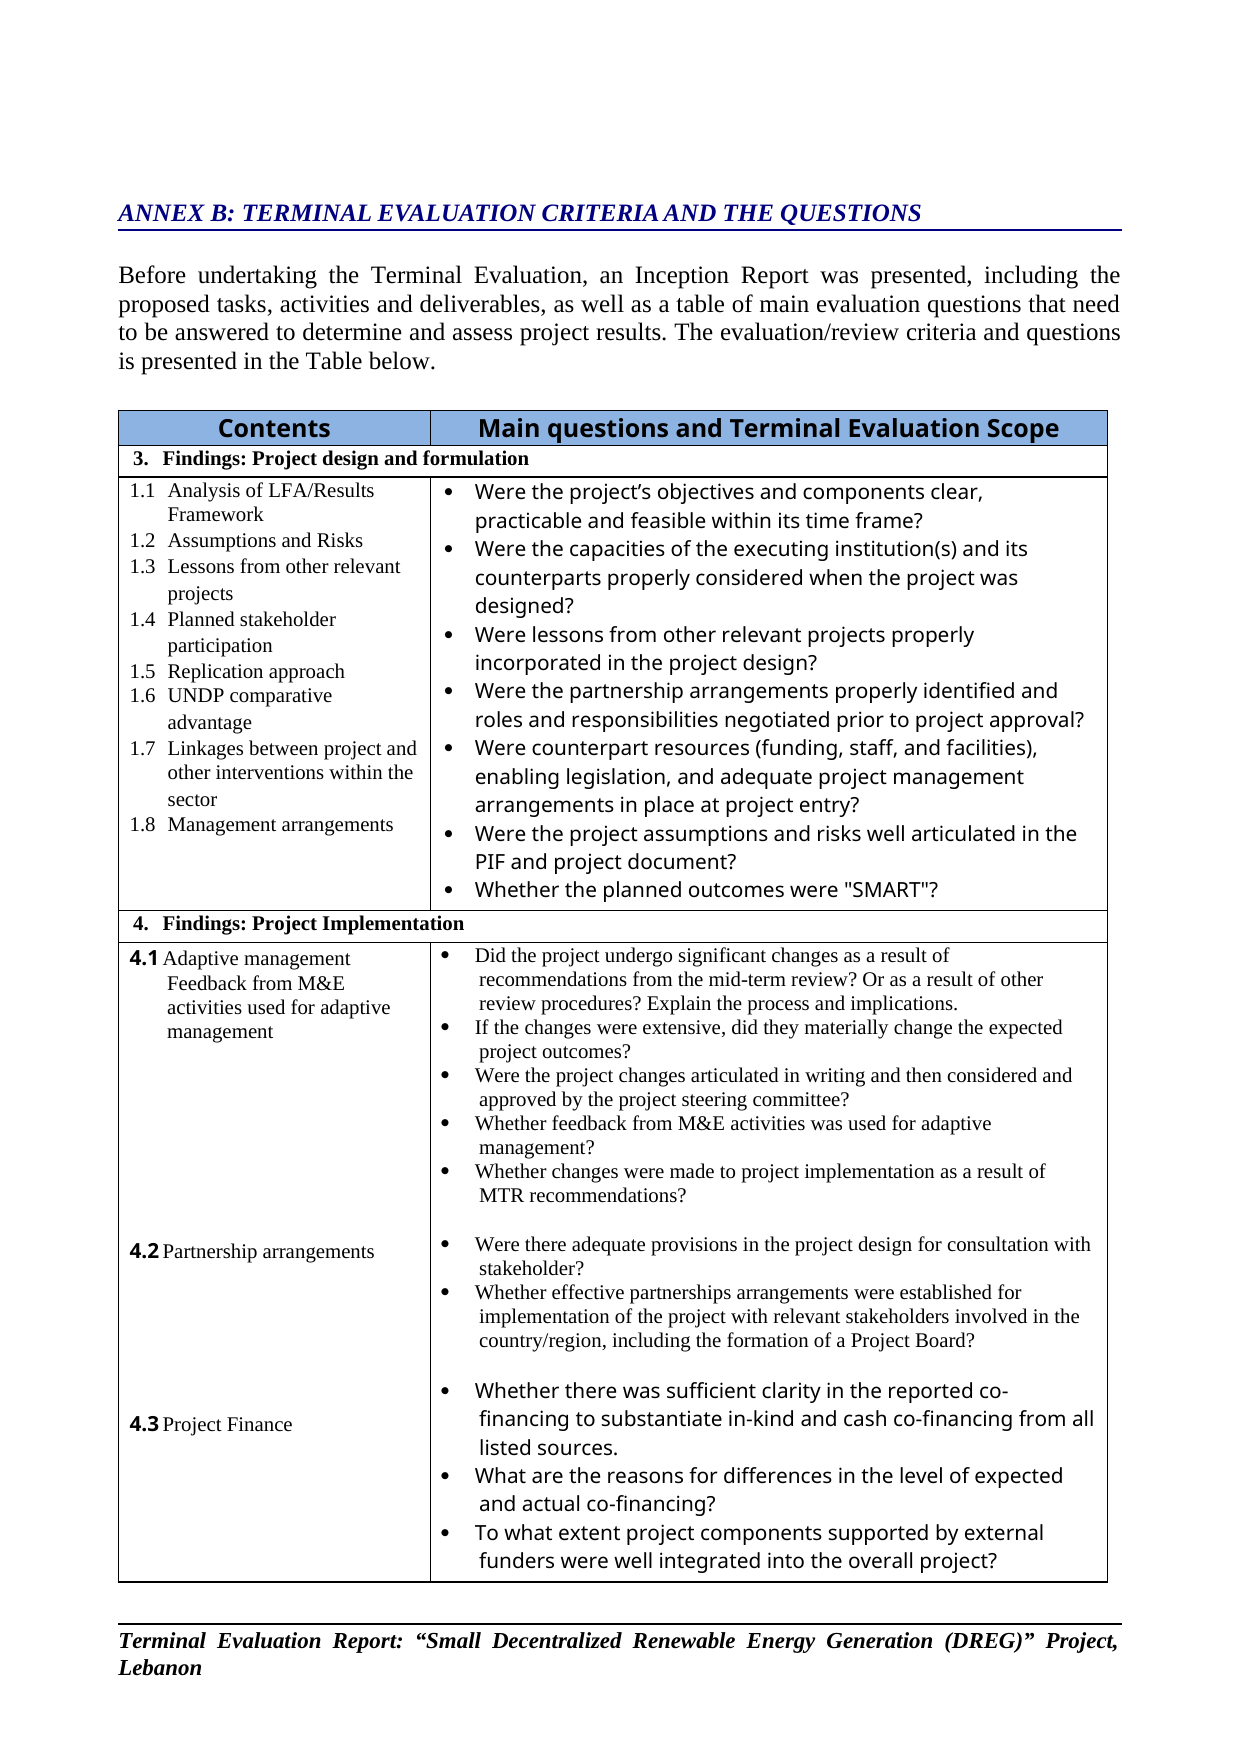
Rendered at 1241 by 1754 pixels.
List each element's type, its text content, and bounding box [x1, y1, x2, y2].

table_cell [431, 943, 1107, 1581]
subtitle Annex B: terminal evaluation criteria and the questions [118, 198, 1122, 229]
table_cell Findings: Project design and formulation [119, 446, 1107, 476]
table_cell Were the project’s objectives and components clear, practicable and feasible within its time frame? Were the capacities of the executing institution(s) and its counterparts properly considered when the project was designed? Were lessons from other relevant projects properly incorporated in the project design? Were the partnership arrangements properly identified and roles and responsibilities negotiated prior to project approval? Were counterpart resources (funding, staff, and facilities), enabling legislation, and adequate project management arrangements in place at project entry? Were the project assumptions and risks well articulated in the PIF and project document? Whether the planned outcomes were "SMART"? [431, 478, 1107, 910]
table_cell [119, 943, 430, 1581]
table_cell Analysis of LFA/Results Framework Assumptions and Risks Lessons from other relevant projects Planned stakeholder participation Replication approach UNDP comparative advantage Linkages between project and other interventions within the sector Management arrangements [119, 478, 430, 910]
table_header Main questions and Terminal Evaluation Scope [431, 411, 1107, 445]
table_cell Findings: Project Implementation [119, 911, 1107, 942]
table_header Contents [119, 411, 430, 445]
text Before undertaking the Terminal Evaluation, an Inception Report was presented, including the proposed tasks, activities and deliverables, as well as a table of main evaluation questions that need to be answered to determine and assess project results. The evaluation/review criteria and questions is presented in the Table below. [118, 260, 1122, 375]
